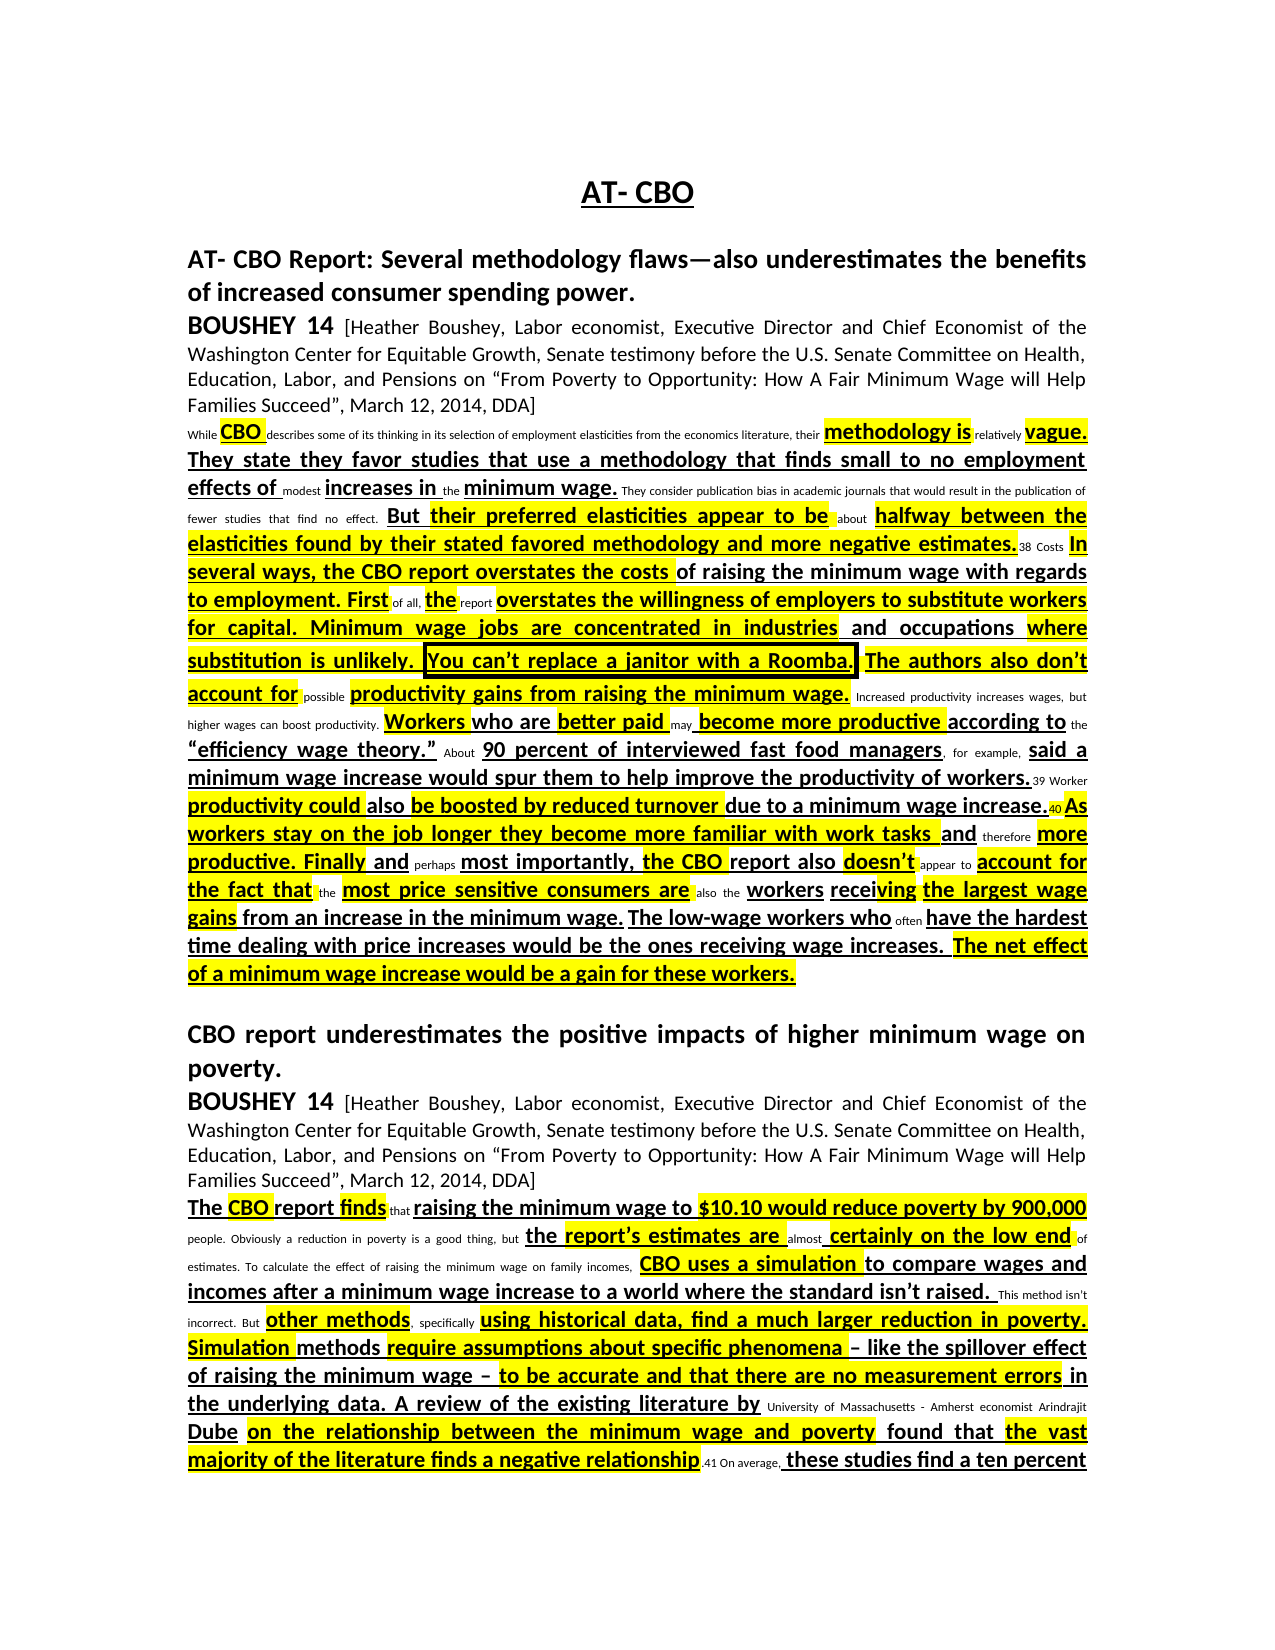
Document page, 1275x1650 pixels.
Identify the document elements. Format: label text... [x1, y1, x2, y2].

subtitle BOUSHEY 14 [Heather Boushey, Labor economist, Executive Director and Chief Economist of the Washington Center for Equitable Growth, Senate testimony before the U.S. Senate Committee on Health, Education, Labor, and Pensions on “From Poverty to Opportunity: How A Fair Minimum Wage will Help Families Succeed”, March 12, 2014, DDA] [187, 308, 1087, 417]
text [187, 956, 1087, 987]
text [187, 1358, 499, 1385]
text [187, 1386, 1087, 1469]
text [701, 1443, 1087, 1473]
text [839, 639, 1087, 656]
text While CBO describes some of its thinking in its selection of employment elasticities from the economics literature, their methodology is relatively vague. They state they favor studies that use a methodology that finds small to no employment effects of modest increases in the minimum wage. They consider publication bias in academic journals that would result in the publication of fewer studies that find no effect. But their preferred elasticities appear to be about halfway between the elasticities found by their stated favored methodology and more negative estimates.38 Costs In several ways, the CBO report overstates the costs of raising the minimum wage with regards to employment. First of all, the report overstates the willingness of employers to substitute workers for capital. Minimum wage jobs are concentrated in industries and occupations where substitution is unlikely. You can’t replace a janitor with a Roomba. The authors also don’t account for possible productivity gains from raising the minimum wage. Increased productivity increases wages, but higher wages can boost productivity. Workers who are better paid may become more productive according to the “efficiency wage theory.” About 90 percent of interviewed fast food managers, for example, said a minimum wage increase would spur them to help improve the productivity of workers.39 Worker productivity could also be boosted by reduced turnover due to a minimum wage increase.40 As workers stay on the job longer they become more familiar with work tasks and therefore more productive. Finally and perhaps most importantly, the CBO report also doesn’t appear to account for the fact that the most price sensitive consumers are also the workers receiving the largest wage gains from an increase in the minimum wage. The low-wage workers who often have the hardest time dealing with price increases would be the ones receiving wage increases. The net effect of a minimum wage increase would be a gain for these workers. [187, 671, 1087, 815]
subtitle CBO report underestimates the positive impacts of higher minimum wage on poverty. [187, 1018, 1087, 1084]
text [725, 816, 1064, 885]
subtitle AT- CBO [187, 171, 1087, 212]
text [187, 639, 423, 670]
subtitle AT- CBO Report: Several methodology flaws—also underestimates the benefits of increased consumer spending power. [187, 242, 1087, 308]
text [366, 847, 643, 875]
subtitle BOUSHEY 14 [Heather Boushey, Labor economist, Executive Director and Chief Economist of the Washington Center for Equitable Growth, Senate testimony before the U.S. Senate Committee on Health, Education, Labor, and Pensions on “From Poverty to Opportunity: How A Fair Minimum Wage will Help Families Succeed”, March 12, 2014, DDA] [187, 1084, 1087, 1193]
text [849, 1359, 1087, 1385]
